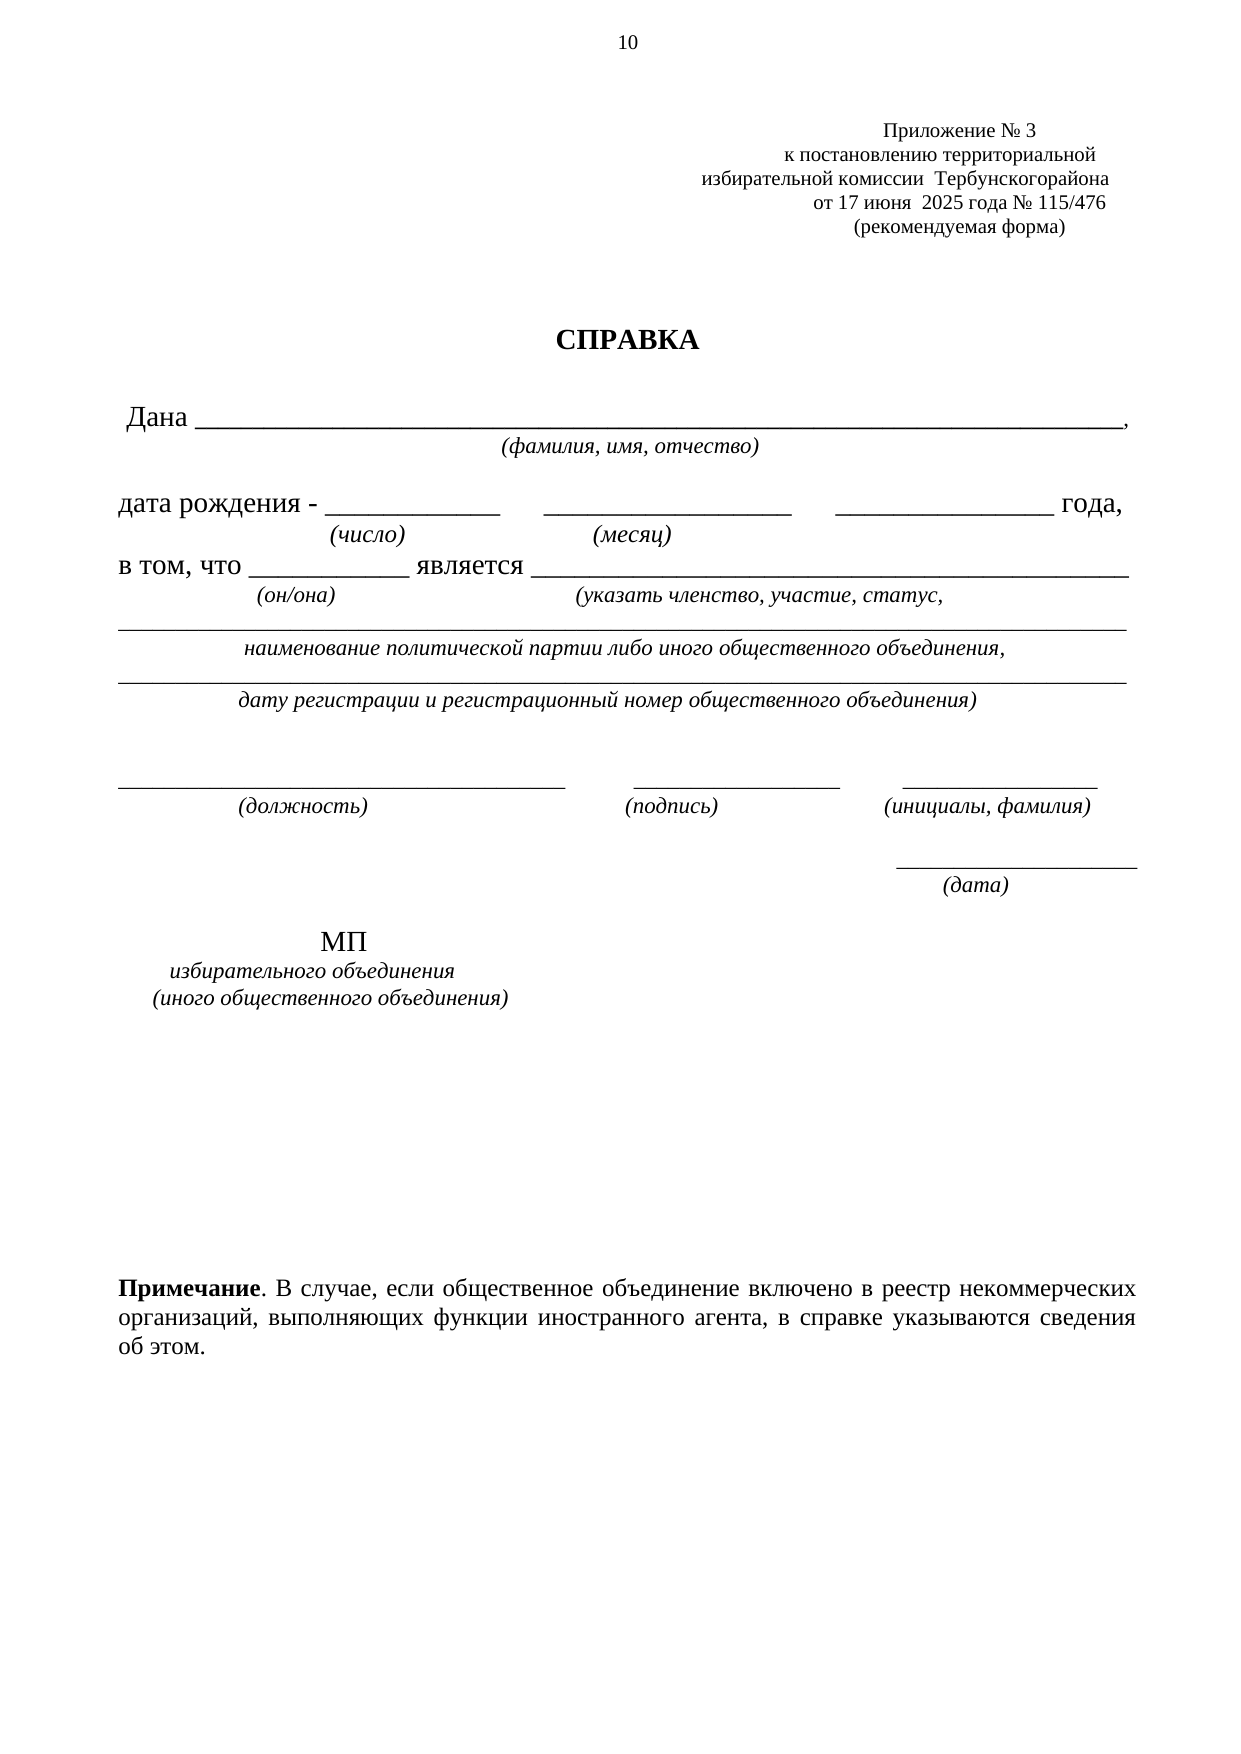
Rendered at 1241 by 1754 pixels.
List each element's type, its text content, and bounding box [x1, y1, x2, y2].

text дата рождения - ____________ _________________ _______________ года, [118, 485, 1137, 519]
text ________________________________________________________________________________________ [118, 607, 1137, 634]
text Приложение № 3 [708, 118, 1137, 142]
text наименование политической партии либо иного общественного объединения, [118, 634, 1137, 660]
text ________________________________________________________________________________________ [118, 660, 1137, 686]
text дату регистрации и регистрационный номер общественного объединения) [118, 686, 1137, 713]
text (должность) (подпись) (инициалы, фамилия) [118, 792, 1137, 818]
text от 17 июня 2025 года № 115/476 (рекомендуемая форма) [782, 190, 1137, 238]
text (число) (месяц) [118, 519, 1137, 547]
text _______________________________________ __________________ _________________ [118, 766, 1137, 792]
text избирательной комиссии Тербунскогорайона [118, 166, 1137, 190]
text (иного общественного объединения) [118, 983, 1137, 1010]
text _____________________ [118, 844, 1137, 871]
text МП [118, 924, 1137, 957]
text к постановлению территориальной [118, 142, 1137, 166]
text избирательного объединения [118, 957, 1137, 983]
text в том, что ___________ является _________________________________________ [118, 547, 1137, 581]
text (дата) [118, 871, 1137, 897]
text Дана _________________________________________________________________________________, (фамилия, имя, отчество) [118, 399, 1137, 459]
text СПРАВКА [118, 322, 1137, 356]
text (он/она) (указать членство, участие, статус, [118, 581, 1137, 607]
text Примечание. В случае, если общественное объединение включено в реестр некоммерческих организаций, выполняющих функции иностранного агента, в справке указываются сведения об этом. [118, 1273, 1137, 1360]
